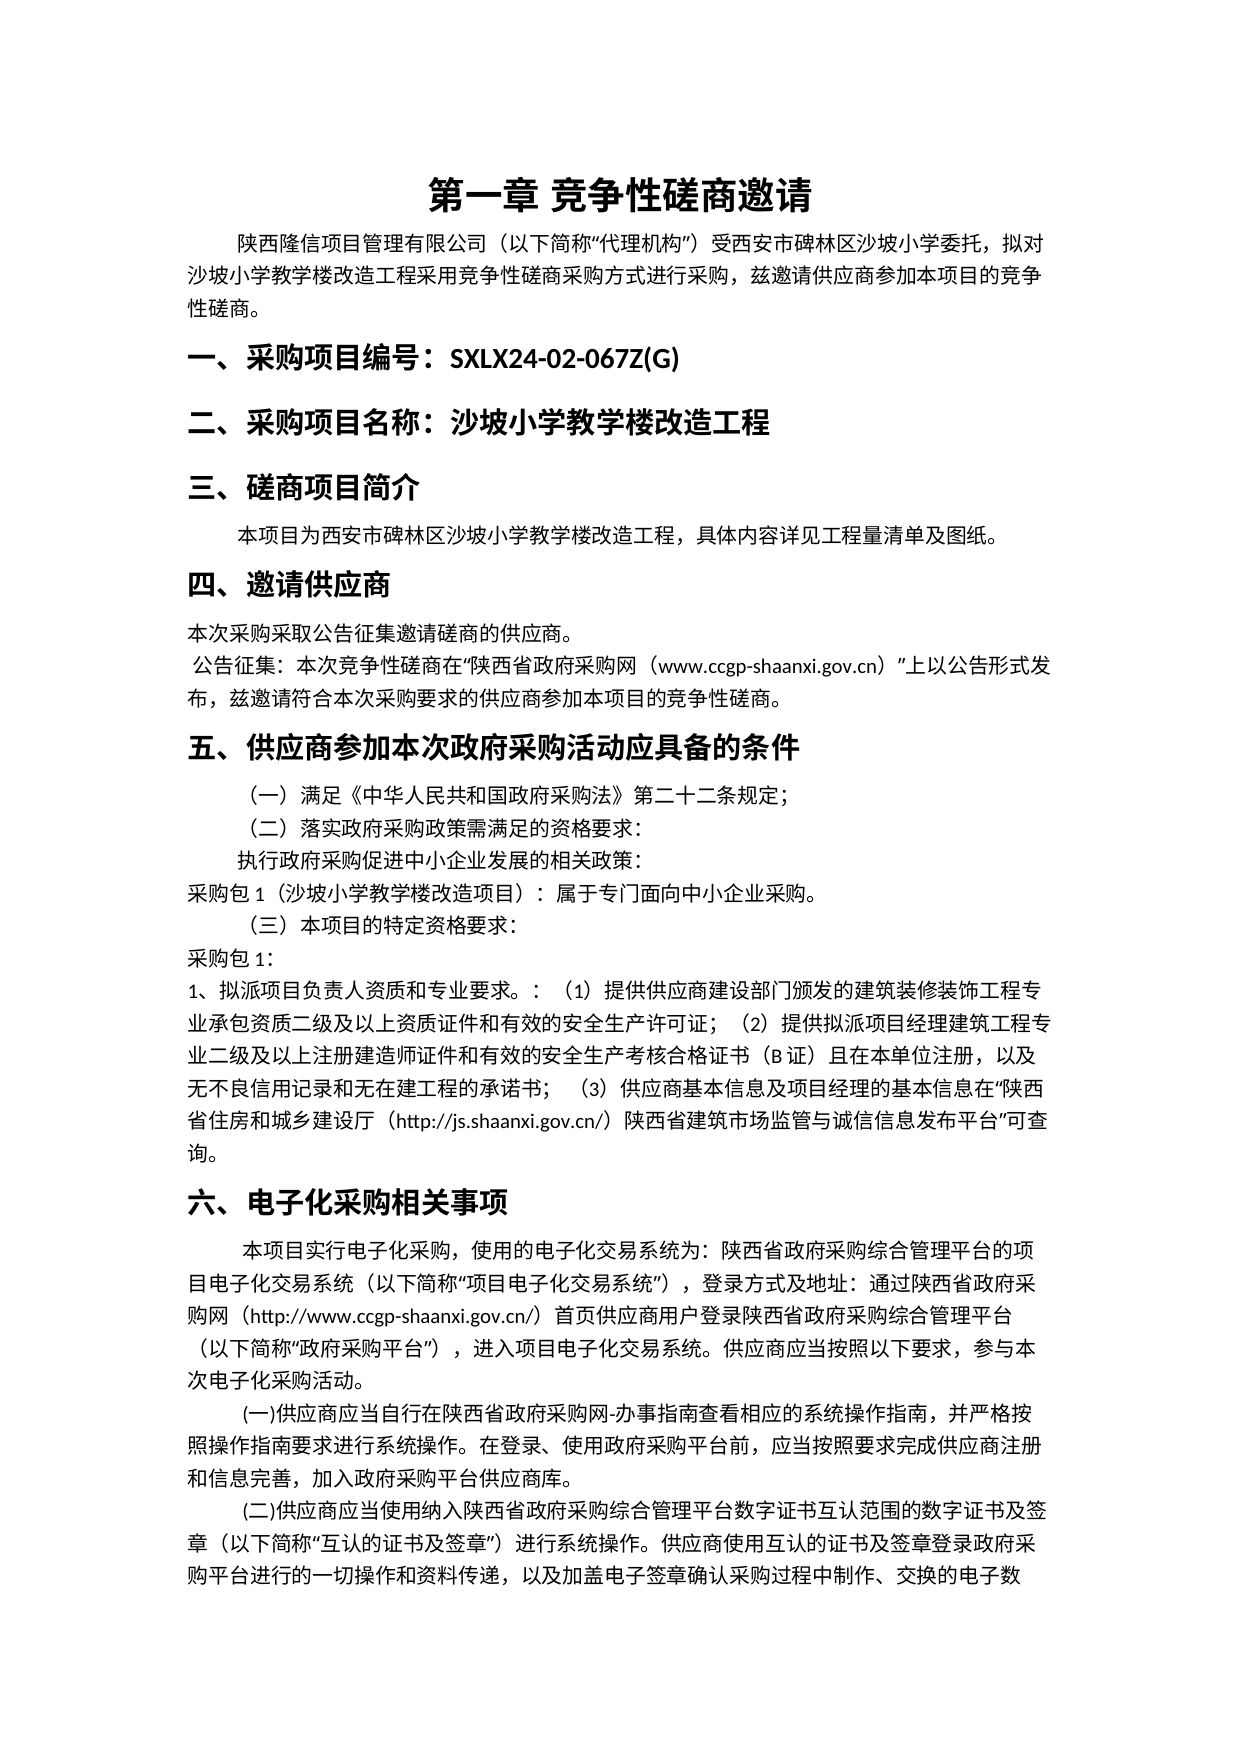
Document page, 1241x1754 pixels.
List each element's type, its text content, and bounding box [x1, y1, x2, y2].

text 一、采购项目编号：SXLX24-02-067Z(G) [187, 324, 1053, 389]
text 第一章 竞争性磋商邀请 [187, 162, 1053, 227]
text 采购包1（沙坡小学教学楼改造项目）：属于专门面向中小企业采购。 [187, 877, 1053, 909]
text 本项目实行电子化采购，使用的电子化交易系统为：陕西省政府采购综合管理平台的项目电子化交易系统（以下简称“项目电子化交易系统”），登录方式及地址：通过陕西省政府采购网（http://www.ccgp-shaanxi.gov.cn/）首页供应商用户登录陕西省政府采购综合管理平台（以下简称“政府采购平台”），进入项目电子化交易系统。供应商应当按照以下要求，参与本次电子化采购活动。 [187, 1234, 1053, 1397]
text （三）本项目的特定资格要求： [187, 909, 1053, 942]
text 陕西隆信项目管理有限公司（以下简称“代理机构”）受西安市碑林区沙坡小学委托，拟对沙坡小学教学楼改造工程采用竞争性磋商采购方式进行采购，兹邀请供应商参加本项目的竞争性磋商。 [187, 227, 1053, 324]
text 三、磋商项目简介 [187, 454, 1053, 519]
text 二、采购项目名称：沙坡小学教学楼改造工程 [187, 389, 1053, 454]
text 四、邀请供应商 [187, 552, 1053, 617]
text 本次采购采取公告征集邀请磋商的供应商。 [187, 617, 1053, 649]
text 公告征集：本次竞争性磋商在“陕西省政府采购网（www.ccgp-shaanxi.gov.cn）”上以公告形式发布，兹邀请符合本次采购要求的供应商参加本项目的竞争性磋商。 [187, 649, 1053, 714]
text 六、电子化采购相关事项 [187, 1169, 1053, 1234]
text （二）落实政府采购政策需满足的资格要求： [187, 812, 1053, 844]
text 1、拟派项目负责人资质和专业要求。：（1）提供供应商建设部门颁发的建筑装修装饰工程专业承包资质二级及以上资质证件和有效的安全生产许可证；（2）提供拟派项目经理建筑工程专业二级及以上注册建造师证件和有效的安全生产考核合格证书（B证）且在本单位注册，以及无不良信用记录和无在建工程的承诺书； （3）供应商基本信息及项目经理的基本信息在“陕西省住房和城乡建设厅（http://js.shaanxi.gov.cn/）陕西省建筑市场监管与诚信信息发布平台”可查询。 [187, 974, 1053, 1169]
text 执行政府采购促进中小企业发展的相关政策： [187, 844, 1053, 877]
text (一)供应商应当自行在陕西省政府采购网-办事指南查看相应的系统操作指南，并严格按照操作指南要求进行系统操作。在登录、使用政府采购平台前，应当按照要求完成供应商注册和信息完善，加入政府采购平台供应商库。 [187, 1397, 1053, 1494]
text 五、供应商参加本次政府采购活动应具备的条件 [187, 714, 1053, 779]
text 采购包1： [187, 942, 1053, 974]
text （一）满足《中华人民共和国政府采购法》第二十二条规定； [187, 779, 1053, 812]
text 本项目为西安市碑林区沙坡小学教学楼改造工程，具体内容详见工程量清单及图纸。 [187, 519, 1053, 552]
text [187, 1494, 1053, 1592]
